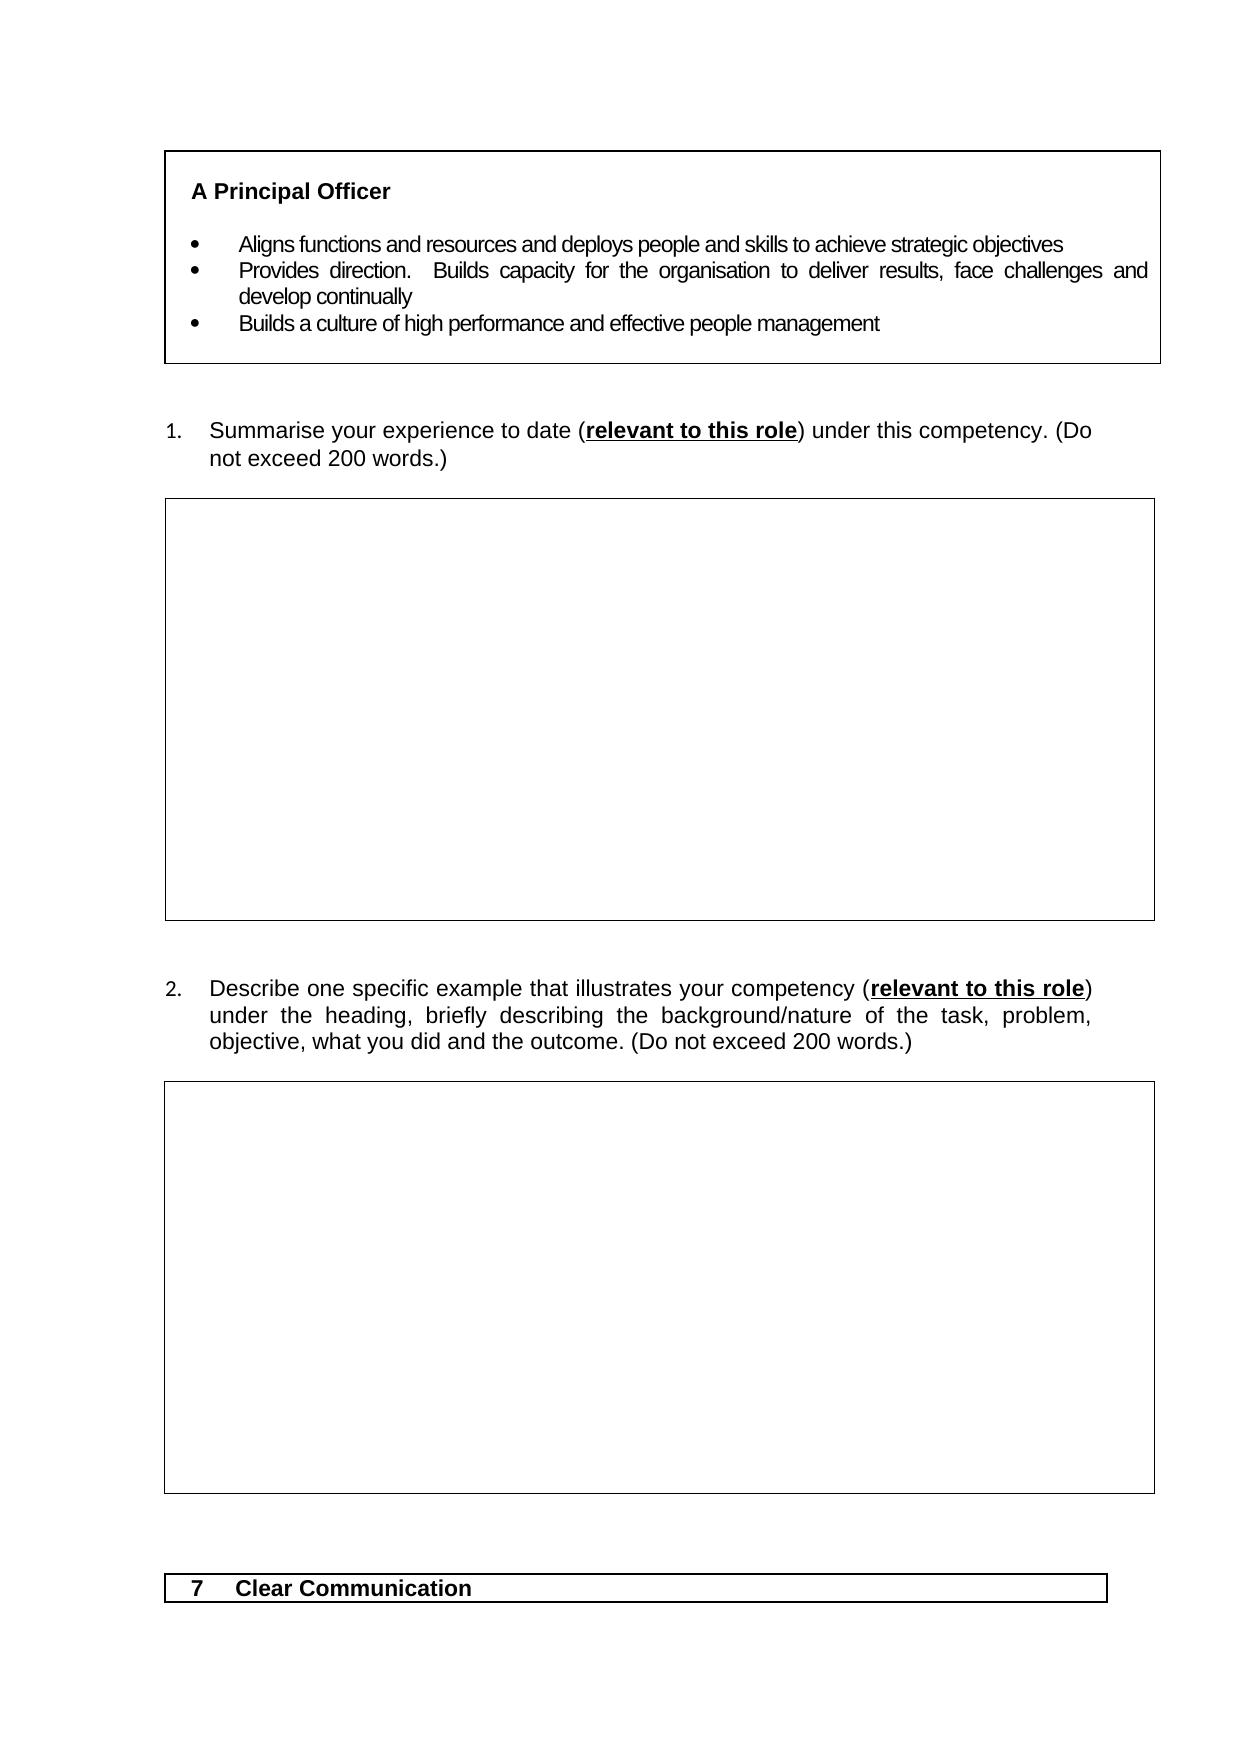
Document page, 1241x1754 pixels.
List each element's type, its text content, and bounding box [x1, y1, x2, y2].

table_header [166, 499, 1154, 920]
table_header [165, 1082, 1154, 1493]
table_header 7 Clear Communication [166, 1575, 1106, 1601]
table_cell A Principal Officer Aligns functions and resources and deploys people and skills to achieve strategic objectives Provides direction. Builds capacity for the organisation to deliver results, face challenges and develop continually Builds a culture of high performance and effective people management [166, 152, 1160, 362]
list Describe one specific example that illustrates your competency (relevant to this role) under the heading, briefly describing the background/nature of the task, problem, objective, what you did and the outcome. (Do not exceed 200 words.) [165, 974, 1092, 1054]
list Summarise your experience to date (relevant to this role) under this competency. (Do not exceed 200 words.) [165, 417, 1092, 471]
